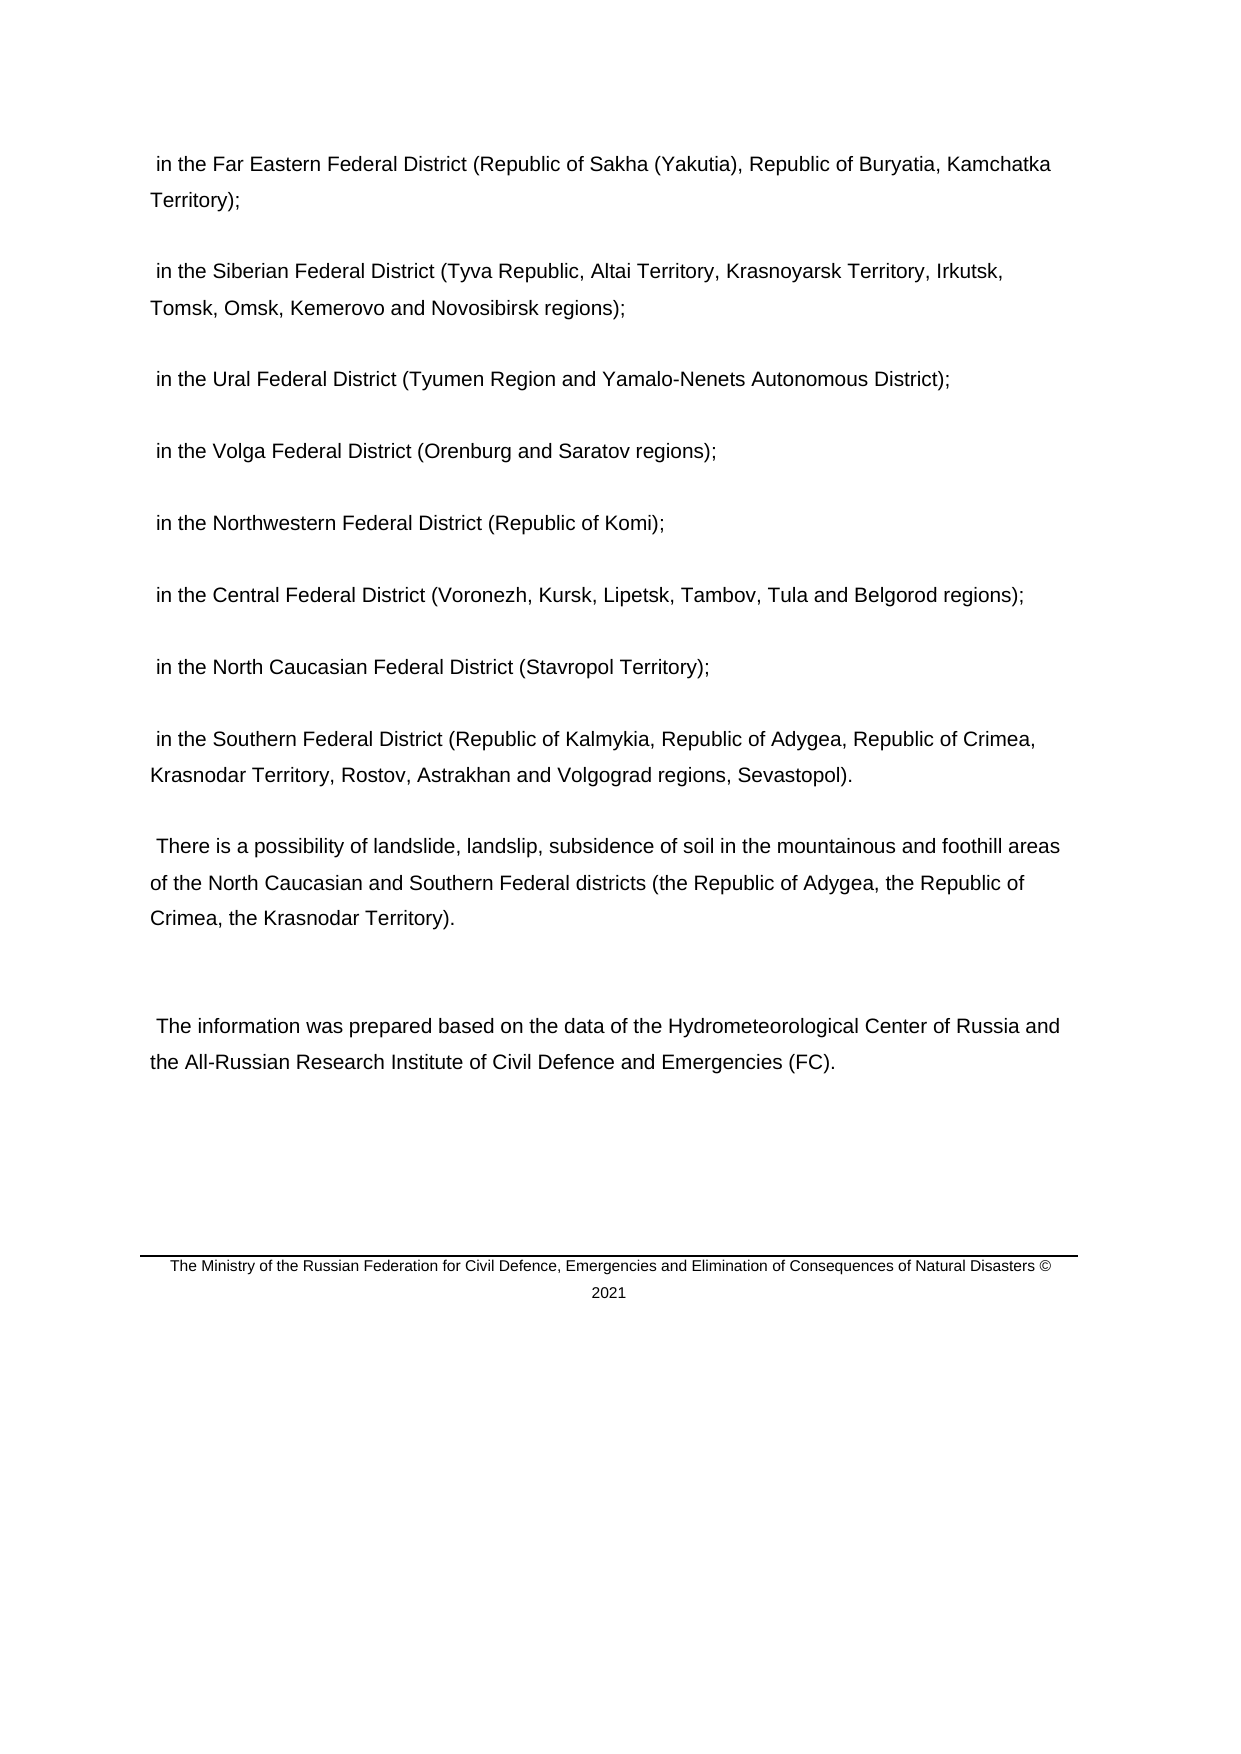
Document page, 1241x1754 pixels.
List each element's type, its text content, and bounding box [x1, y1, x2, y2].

table_cell The Ministry of the Russian Federation for Civil Defence, Emergencies and Elimination of Consequences of Natural Disasters © 2021 [140, 1257, 1078, 1338]
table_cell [140, 150, 1078, 1255]
